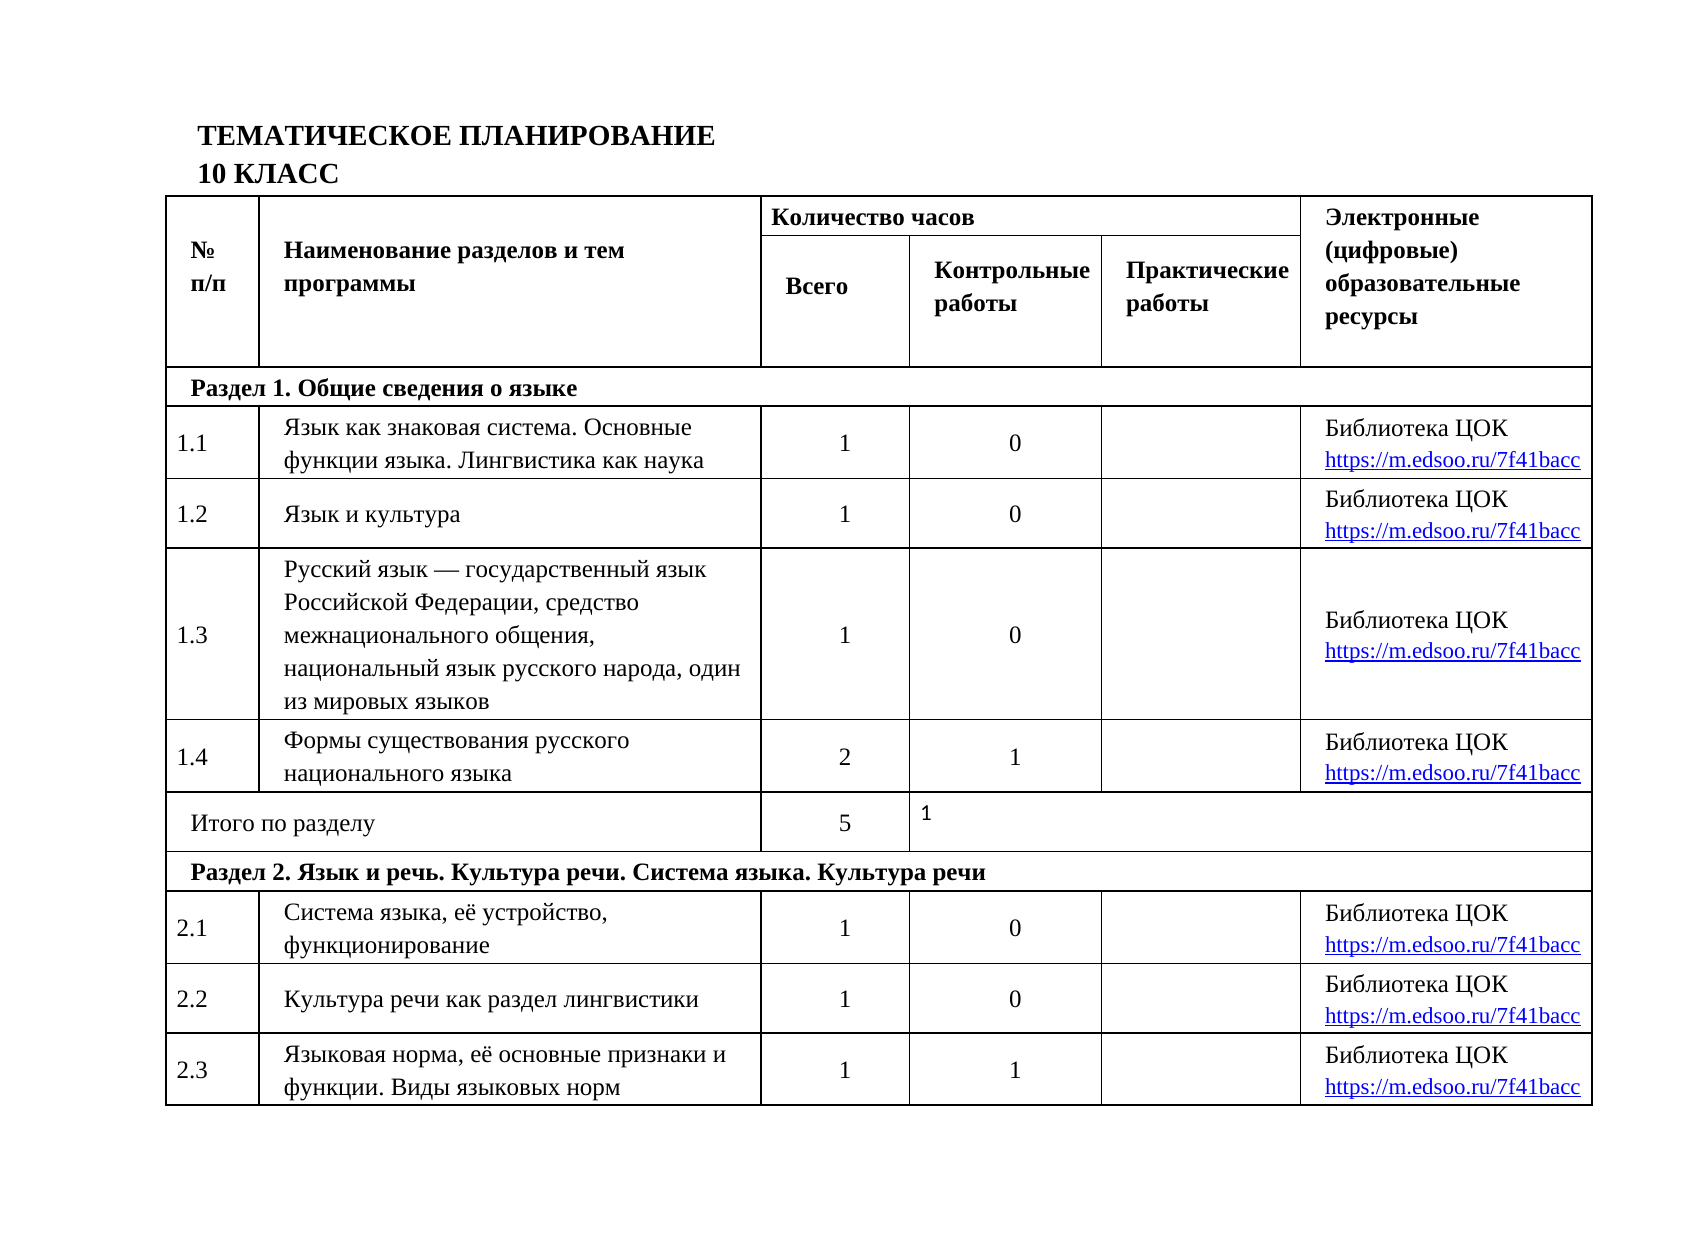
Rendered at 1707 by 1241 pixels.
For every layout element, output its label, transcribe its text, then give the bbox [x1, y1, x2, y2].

table_cell Раздел 2. Язык и речь. Культура речи. Система языка. Культура речи [167, 852, 1591, 890]
table_cell [1102, 549, 1300, 719]
table_cell 1 [910, 720, 1101, 791]
table_cell 0 [910, 964, 1101, 1032]
table_cell [1102, 964, 1300, 1032]
table_cell 2.2 [167, 964, 258, 1032]
table_cell 1 [762, 407, 909, 478]
table_cell 2 [762, 720, 909, 791]
table_cell 5 [762, 793, 909, 851]
table_cell 0 [910, 892, 1101, 962]
table_header № п/п [167, 197, 258, 366]
table_cell 1 [762, 964, 909, 1032]
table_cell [1301, 1034, 1591, 1104]
table_cell 2.3 [167, 1034, 258, 1104]
table_cell 1.3 [167, 549, 258, 719]
table_cell Система языка, её устройство, функционирование [260, 892, 760, 962]
table_cell 0 [910, 479, 1101, 547]
table_cell Библиотека ЦОК https://m.edsoo.ru/7f41bacc [1301, 549, 1591, 719]
table_cell Всего [762, 236, 909, 366]
table_cell Русский язык — государственный язык Российской Федерации, средство межнационального общения, национальный язык русского народа, один из мировых языков [260, 549, 760, 719]
table_cell 1.1 [167, 407, 258, 478]
table_cell Язык и культура [260, 479, 760, 547]
table_cell Язык как знаковая система. Основные функции языка. Лингвистика как наука [260, 407, 760, 478]
table_cell 1 [762, 892, 909, 962]
table_cell Языковая норма, её основные признаки и функции. Виды языковых норм [260, 1034, 760, 1104]
table_cell 1 [910, 1034, 1101, 1104]
table_header Количество часов [762, 197, 1300, 234]
table_cell 1 [762, 549, 909, 719]
table_cell Библиотека ЦОК https://m.edsoo.ru/7f41bacc [1301, 892, 1591, 962]
table_cell Культура речи как раздел лингвистики [260, 964, 760, 1032]
table_cell 1.4 [167, 720, 258, 791]
table_cell Практические работы [1102, 236, 1300, 366]
text ТЕМАТИЧЕСКОЕ ПЛАНИРОВАНИЕ [190, 118, 1618, 152]
table_cell Контрольные работы [910, 236, 1101, 366]
table_cell Раздел 1. Общие сведения о языке [167, 368, 1591, 405]
table_cell [1102, 720, 1300, 791]
table_header Электронные (цифровые) образовательные ресурсы [1301, 197, 1591, 366]
table_cell [1102, 407, 1300, 478]
table_cell 1 [762, 479, 909, 547]
table_header Наименование разделов и тем программы [260, 197, 760, 366]
table_cell [1102, 479, 1300, 547]
table_cell [1102, 1034, 1300, 1104]
table_cell 1 [762, 1034, 909, 1104]
table_cell 1.2 [167, 479, 258, 547]
table_cell Формы существования русского национального языка [260, 720, 760, 791]
table_cell 0 [910, 407, 1101, 478]
table_cell 0 [910, 549, 1101, 719]
table_cell Итого по разделу [167, 793, 760, 851]
table_cell 2.1 [167, 892, 258, 962]
table_cell Библиотека ЦОК https://m.edsoo.ru/7f41bacc [1301, 407, 1591, 478]
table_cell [1301, 964, 1591, 1032]
table_cell Библиотека ЦОК https://m.edsoo.ru/7f41bacc [1301, 720, 1591, 791]
table_cell [1102, 892, 1300, 962]
table_cell Библиотека ЦОК https://m.edsoo.ru/7f41bacc [1301, 479, 1591, 547]
table_cell 1 [910, 793, 1591, 851]
text 10 КЛАСС [190, 157, 1618, 190]
